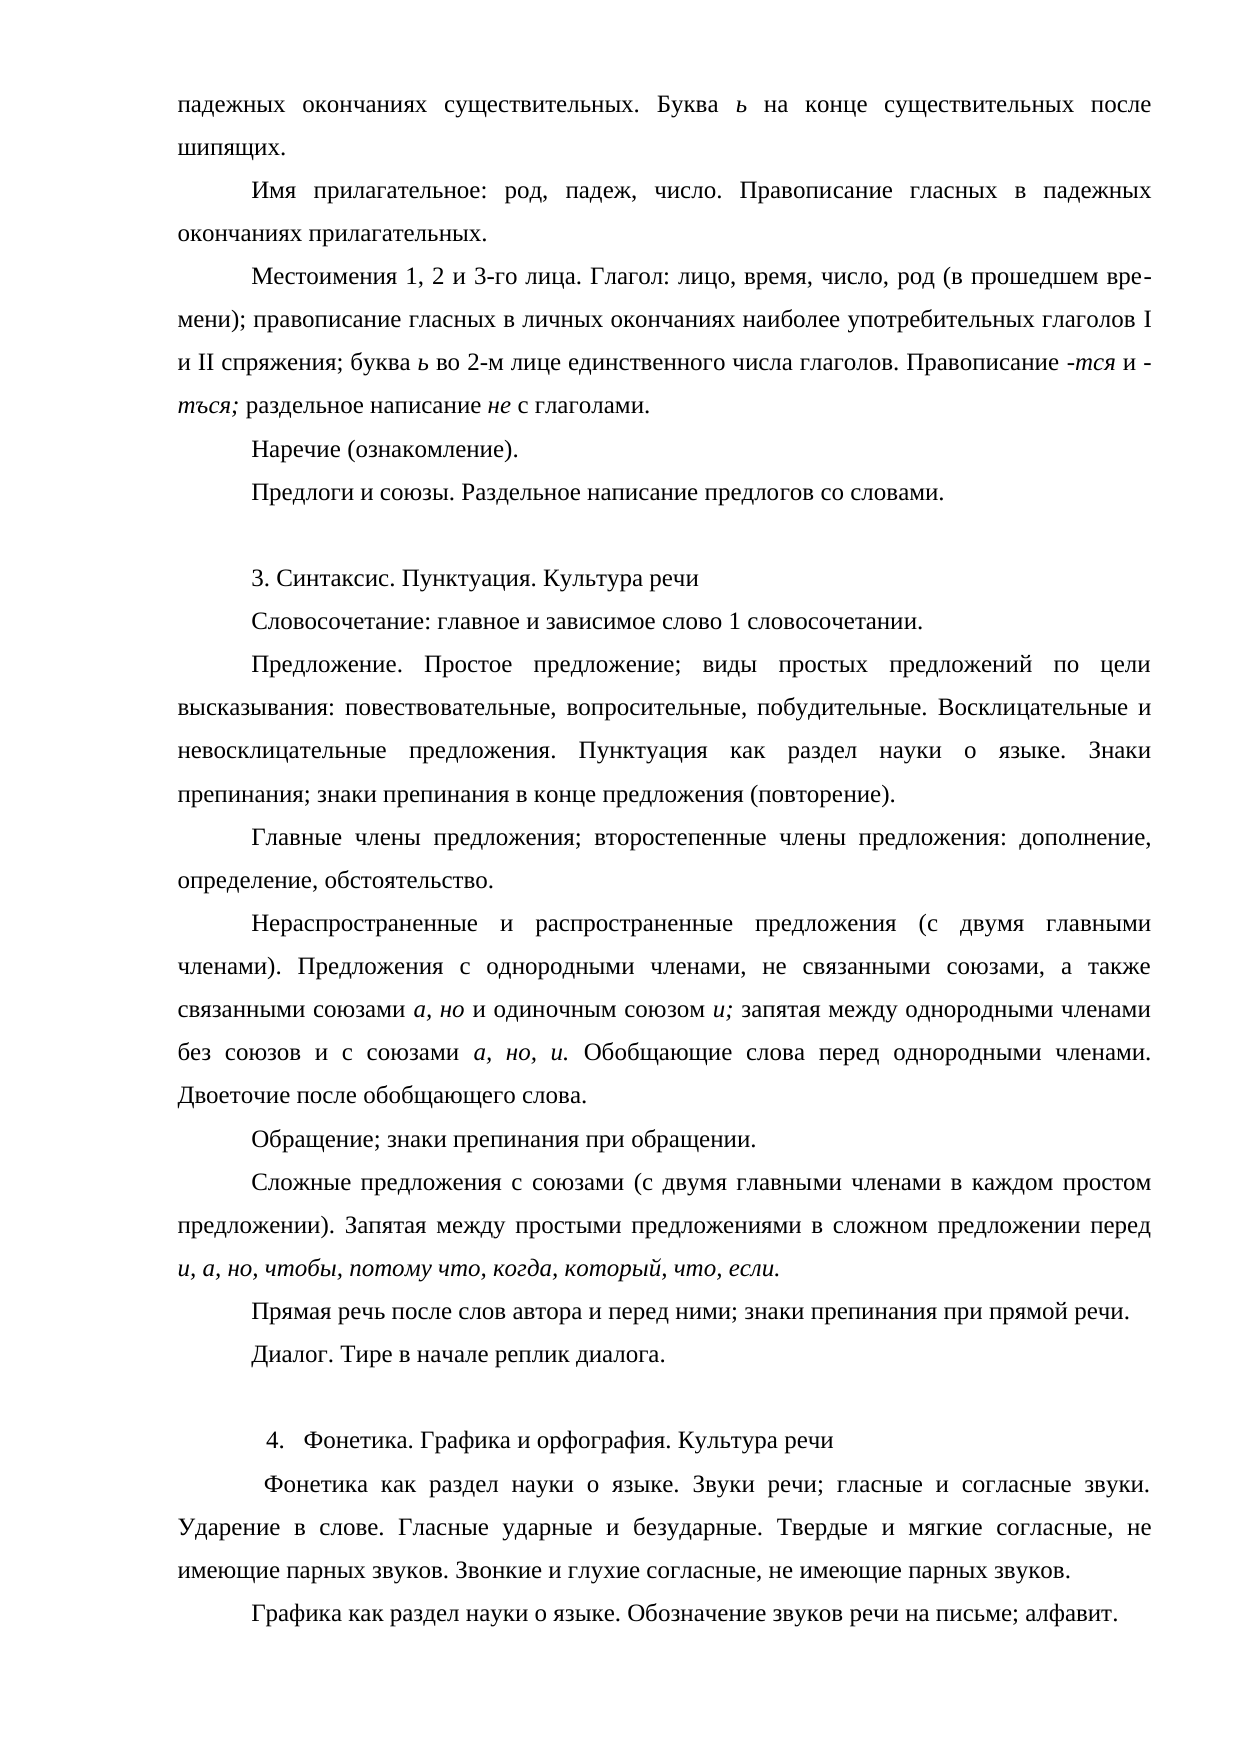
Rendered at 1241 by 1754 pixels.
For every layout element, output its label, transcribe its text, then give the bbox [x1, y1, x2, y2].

text Сложные предложения с союзами (с двумя главными членами в каждом простом предложении). Запятая между простыми предложениями в сложном предложении перед и, а, но, чтобы, потому что, когда, который, что, если. [177, 1167, 1152, 1282]
text Предлоги и союзы. Раздельное написание предлогов со словами. [177, 477, 1152, 506]
text Прямая речь после слов автора и перед ними; знаки препинания при прямой речи. [177, 1296, 1152, 1325]
text Предложение. Простое предложение; виды простых предложений по цели высказывания: повествовательные, вопросительные, побудительные. Восклицательные и невосклицательные предложения. Пунктуация как раздел науки о языке. Знаки препинания; знаки препинания в конце предложения (повторение). [177, 649, 1152, 807]
text Словосочетание: главное и зависимое слово 1 словосочетании. [177, 606, 1152, 635]
text Фонетика как раздел науки о языке. Звуки речи; гласные и согласные звуки. Ударение в слове. Гласные ударные и безударные. Твердые и мягкие согласные, не имеющие парных звуков. Звонкие и глухие согласные, не имеющие парных звуков. [177, 1469, 1152, 1584]
text Местоимения 1, 2 и 3-го лица. Глагол: лицо, время, число, род (в прошедшем времени); правописание гласных в личных окончаниях наиболее употребительных глаголов I и II спряжения; буква ь во 2-м лице единственного числа глаголов. Правописание -тся и -тъся; раздельное написание не с глаголами. [177, 261, 1152, 419]
text Нераспространенные и распространенные предложения (с двумя главными членами). Предложения с однородными членами, не связанными союзами, а также связанными союзами а, но и одиночным союзом и; запятая между однородными членами без союзов и с союзами а, но, и. Обобщающие слова перед однородными членами. Двоеточие после обобщающего слова. [177, 908, 1152, 1109]
text 3. Синтаксис. Пунктуация. Культура речи [177, 563, 1152, 592]
text Главные члены предложения; второстепенные члены предложения: дополнение, определение, обстоятельство. [177, 822, 1152, 894]
text Графика как раздел науки о языке. Обозначение звуков речи на письме; алфавит. [177, 1598, 1152, 1627]
text Имя прилагательное: род, падеж, число. Правописание гласных в падежных окончаниях прилагательных. [177, 175, 1152, 247]
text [177, 89, 1152, 161]
text Наречие (ознакомление). [177, 434, 1152, 462]
text Обращение; знаки препинания при обращении. [177, 1124, 1152, 1152]
text Диалог. Тире в начале реплик диалога. [177, 1339, 1152, 1368]
list Фонетика. Графика и орфография. Культура речи [266, 1426, 1152, 1454]
